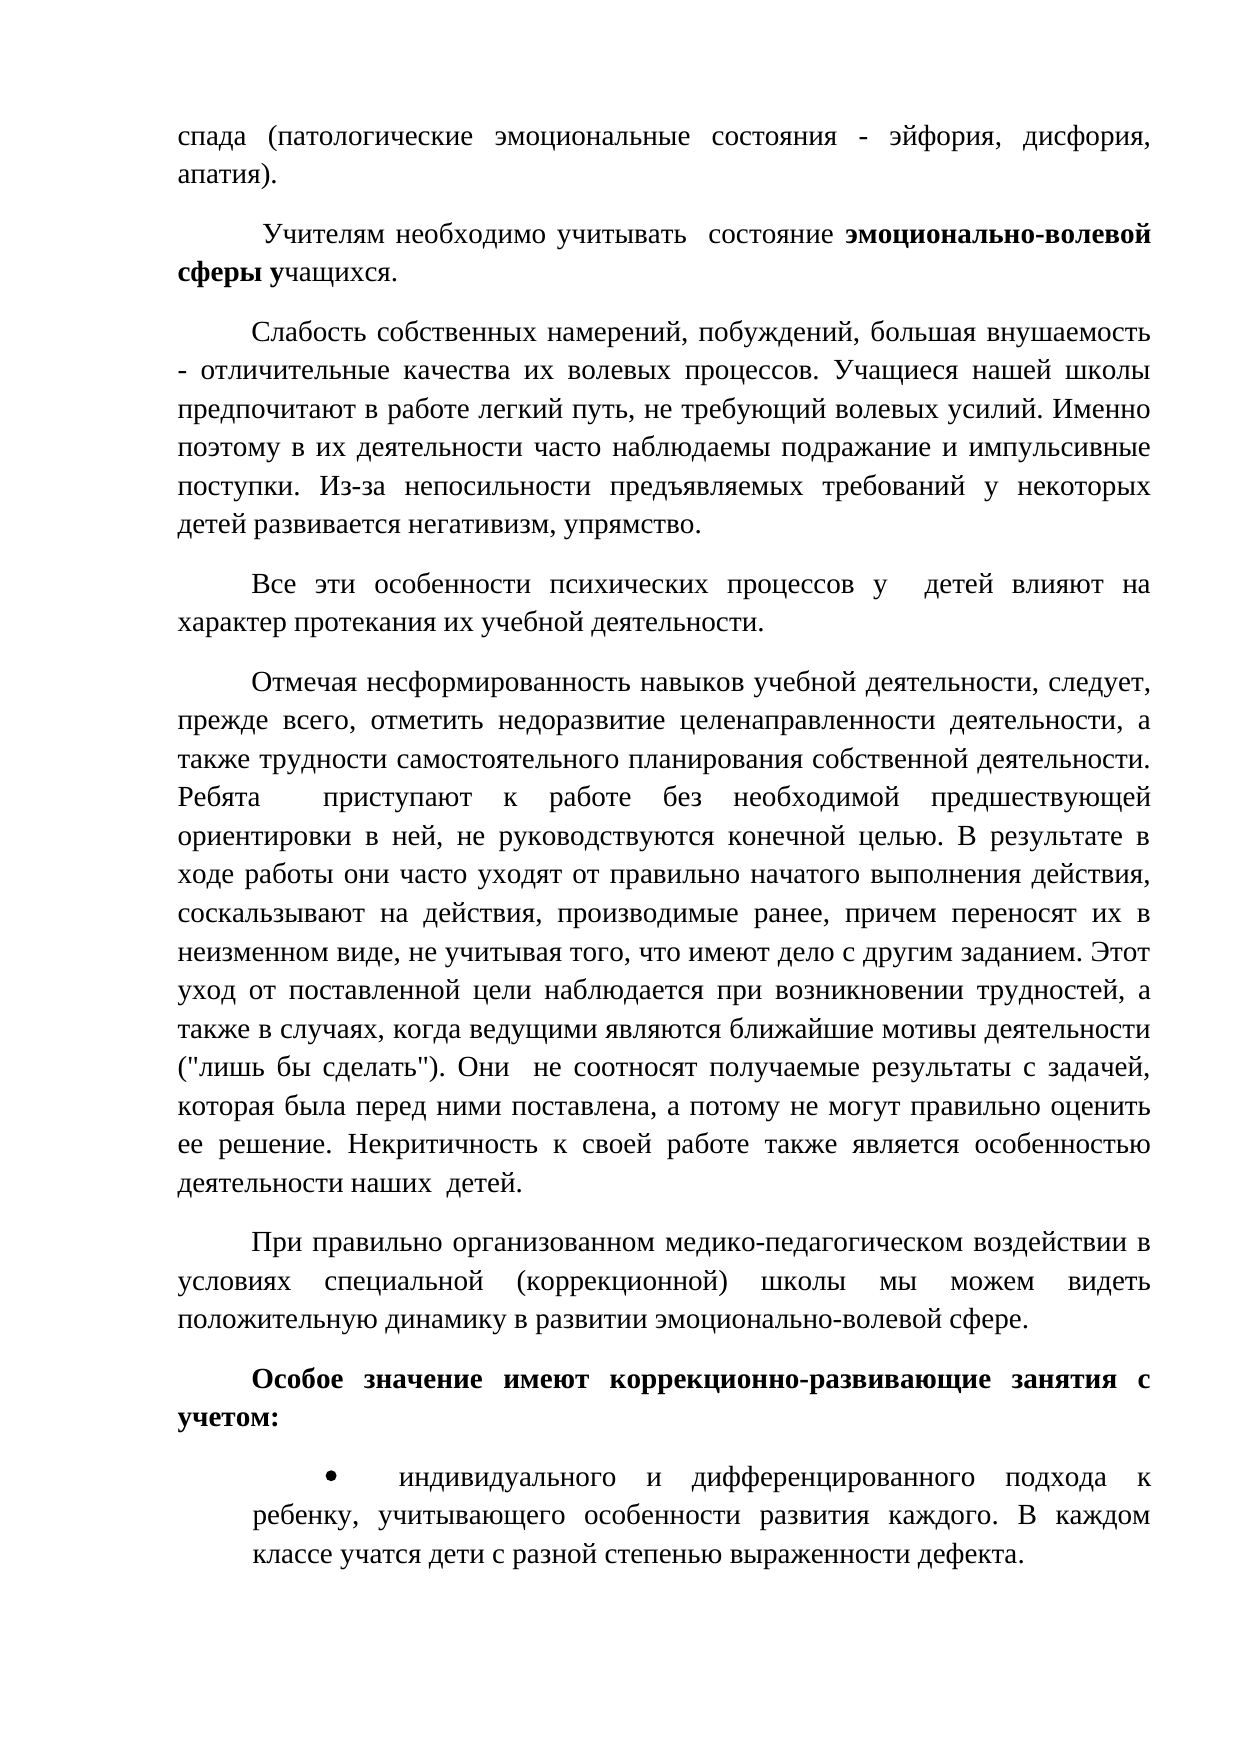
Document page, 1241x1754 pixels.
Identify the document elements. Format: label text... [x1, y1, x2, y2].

text При правильно организованном медико-педагогическом воздействии в условиях специальной (коррекционной) школы мы можем видеть положительную динамику в развитии эмоционально-волевой сфере. [177, 1224, 1152, 1335]
text Особое значение имеют коррекционно-развивающие занятия с учетом: [177, 1361, 1152, 1433]
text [177, 118, 1152, 190]
text Все эти особенности психических процессов у детей влияют на характер протекания их учебной деятельности. [177, 566, 1152, 638]
text Учителям необходимо учитывать состояние эмоционально-волевой сферы учащихся. [177, 216, 1152, 288]
text Слабость собственных намерений, побуждений, большая внушаемость - отличительные качества их волевых процессов. Учащиеся нашей школы предпочитают в работе легкий путь, не требующий волевых усилий. Именно поэтому в их деятельности часто наблюдаемы подражание и импульсивные поступки. Из-за непосильности предъявляемых требований у некоторых детей развивается негативизм, упрямство. [177, 314, 1152, 540]
list индивидуального и дифференцированного подхода к ребенку, учитывающего особенности развития каждого. В каждом классе учатся дети с разной степенью выраженности дефекта. [252, 1459, 1152, 1569]
text Отмечая несформированность навыков учебной деятельности, следует, прежде всего, отметить недоразвитие целенаправленности деятельности, а также трудности самостоятельного планирования собственной деятельности. Ребята приступают к работе без необходимой предшествующей ориентировки в ней, не руководствуются конечной целью. В результате в ходе работы они часто уходят от правильно начатого выполнения действия, соскальзывают на действия, производимые ранее, причем переносят их в неизменном виде, не учитывая того, что имеют дело с другим заданием. Этот уход от поставленной цели наблюдается при возникновении трудностей, а также в случаях, когда ведущими являются ближайшие мотивы деятельности ("лишь бы сделать"). Они не соотносят получаемые результаты с задачей, которая была перед ними поставлена, а потому не могут правильно оценить ее решение. Некритичность к своей работе также является особенностью деятельности наших детей. [177, 664, 1152, 1198]
